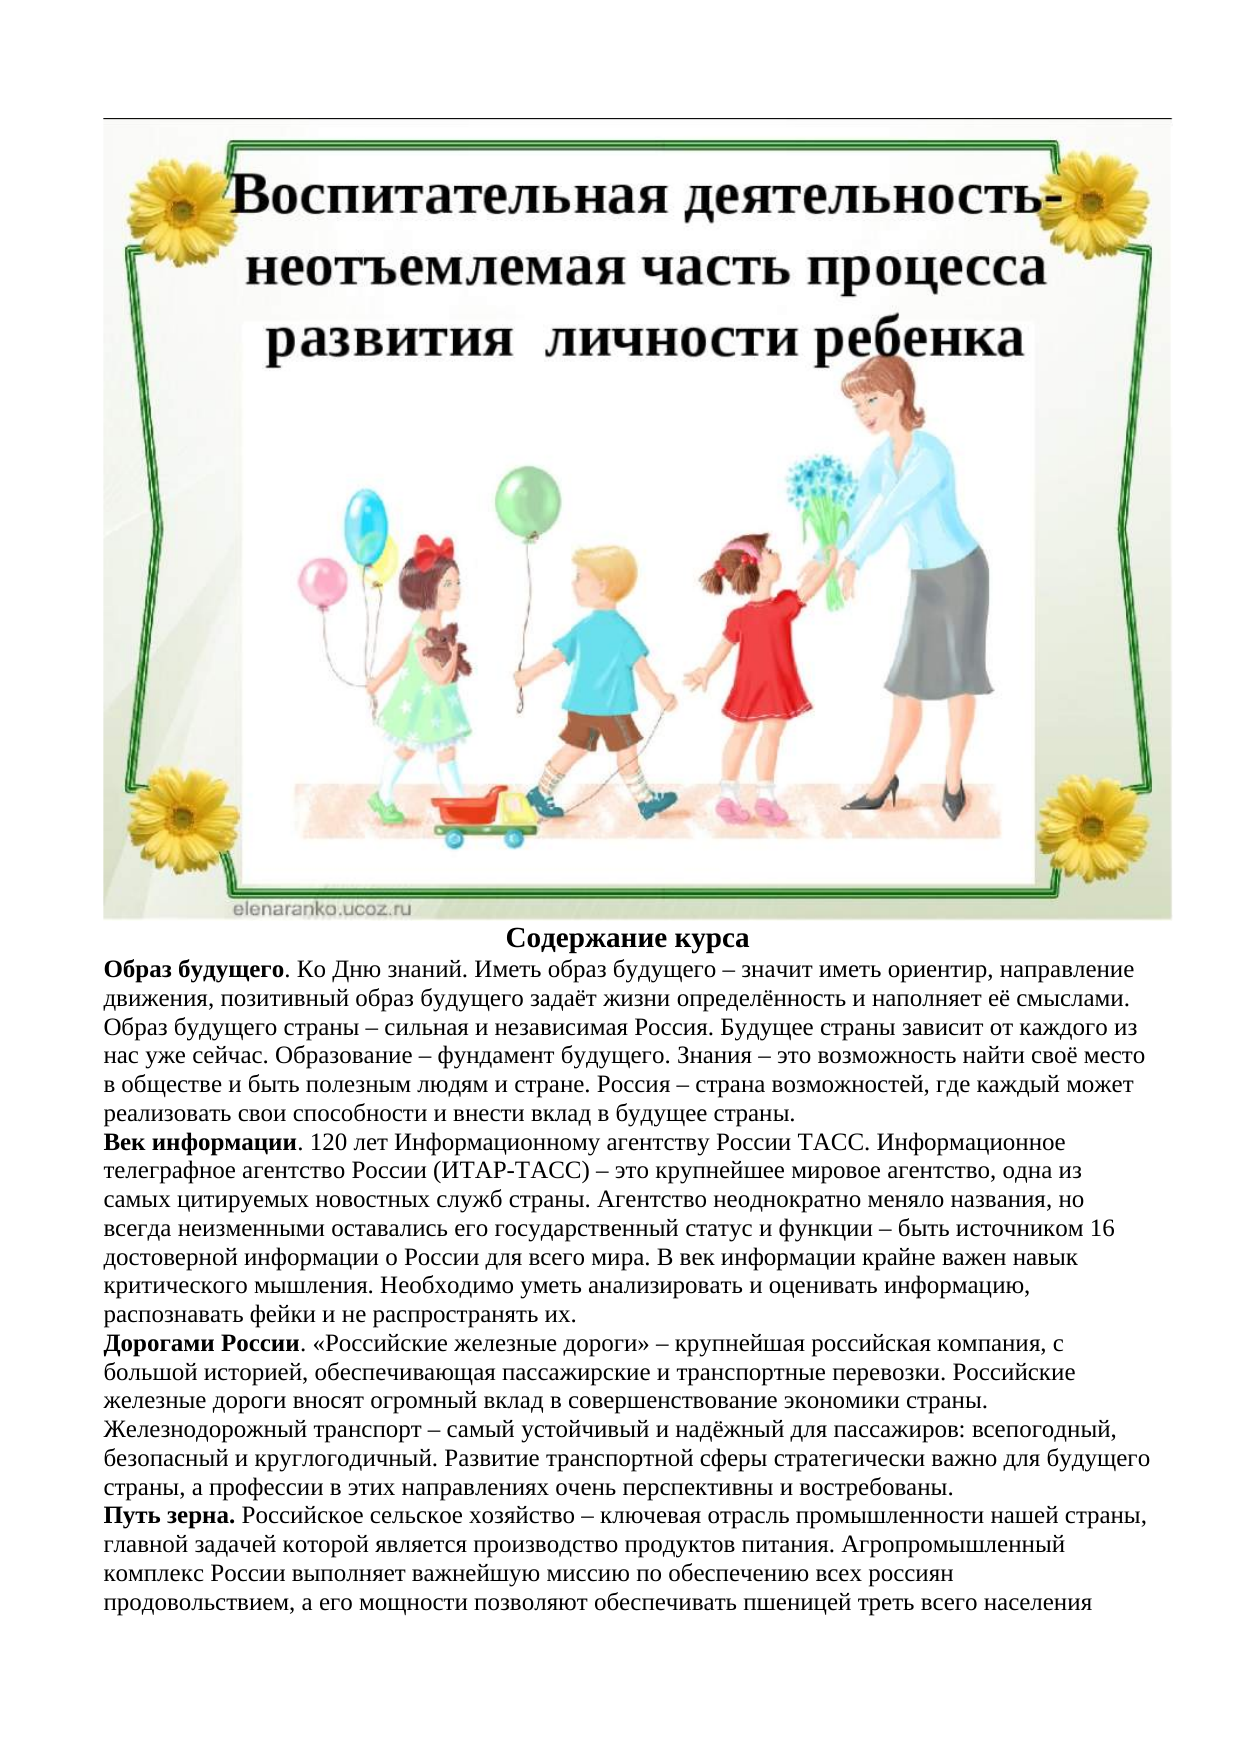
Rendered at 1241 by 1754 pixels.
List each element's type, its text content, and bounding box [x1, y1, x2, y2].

text Дорогами России. «Российские железные дороги» – крупнейшая российская компания, с большой историей, обеспечивающая пассажирские и транспортные перевозки. Российские железные дороги вносят огромный вклад в совершенствование экономики страны. Железнодорожный транспорт – самый устойчивый и надёжный для пассажиров: всепогодный, безопасный и круглогодичный. Развитие транспортной сферы стратегически важно для будущего страны, а профессии в этих направлениях очень перспективны и востребованы. [103, 1328, 1152, 1500]
text Образ будущего. Ко Дню знаний. Иметь образ будущего – значит иметь ориентир, направление движения, позитивный образ будущего задаёт жизни определённость и наполняет её смыслами. Образ будущего страны – сильная и независимая Россия. Будущее страны зависит от каждого из нас уже сейчас. Образование – фундамент будущего. Знания – это возможность найти своё место в обществе и быть полезным людям и стране. Россия – страна возможностей, где каждый может реализовать свои способности и внести вклад в будущее страны. [103, 954, 1152, 1127]
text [103, 1500, 1152, 1615]
text Содержание курса [103, 921, 1152, 954]
text Век информации. 120 лет Информационному агентству России ТАСС. Информационное телеграфное агентство России (ИТАР-ТАСС) – это крупнейшее мировое агентство, одна из самых цитируемых новостных служб страны. Агентство неоднократно меняло названия, но всегда неизменными оставались его государственный статус и функции – быть источником 16 достоверной информации о России для всего мира. В век информации крайне важен навык критического мышления. Необходимо уметь анализировать и оценивать информацию, распознавать фейки и не распространять их. [103, 1127, 1152, 1328]
picture [103, 118, 1173, 921]
